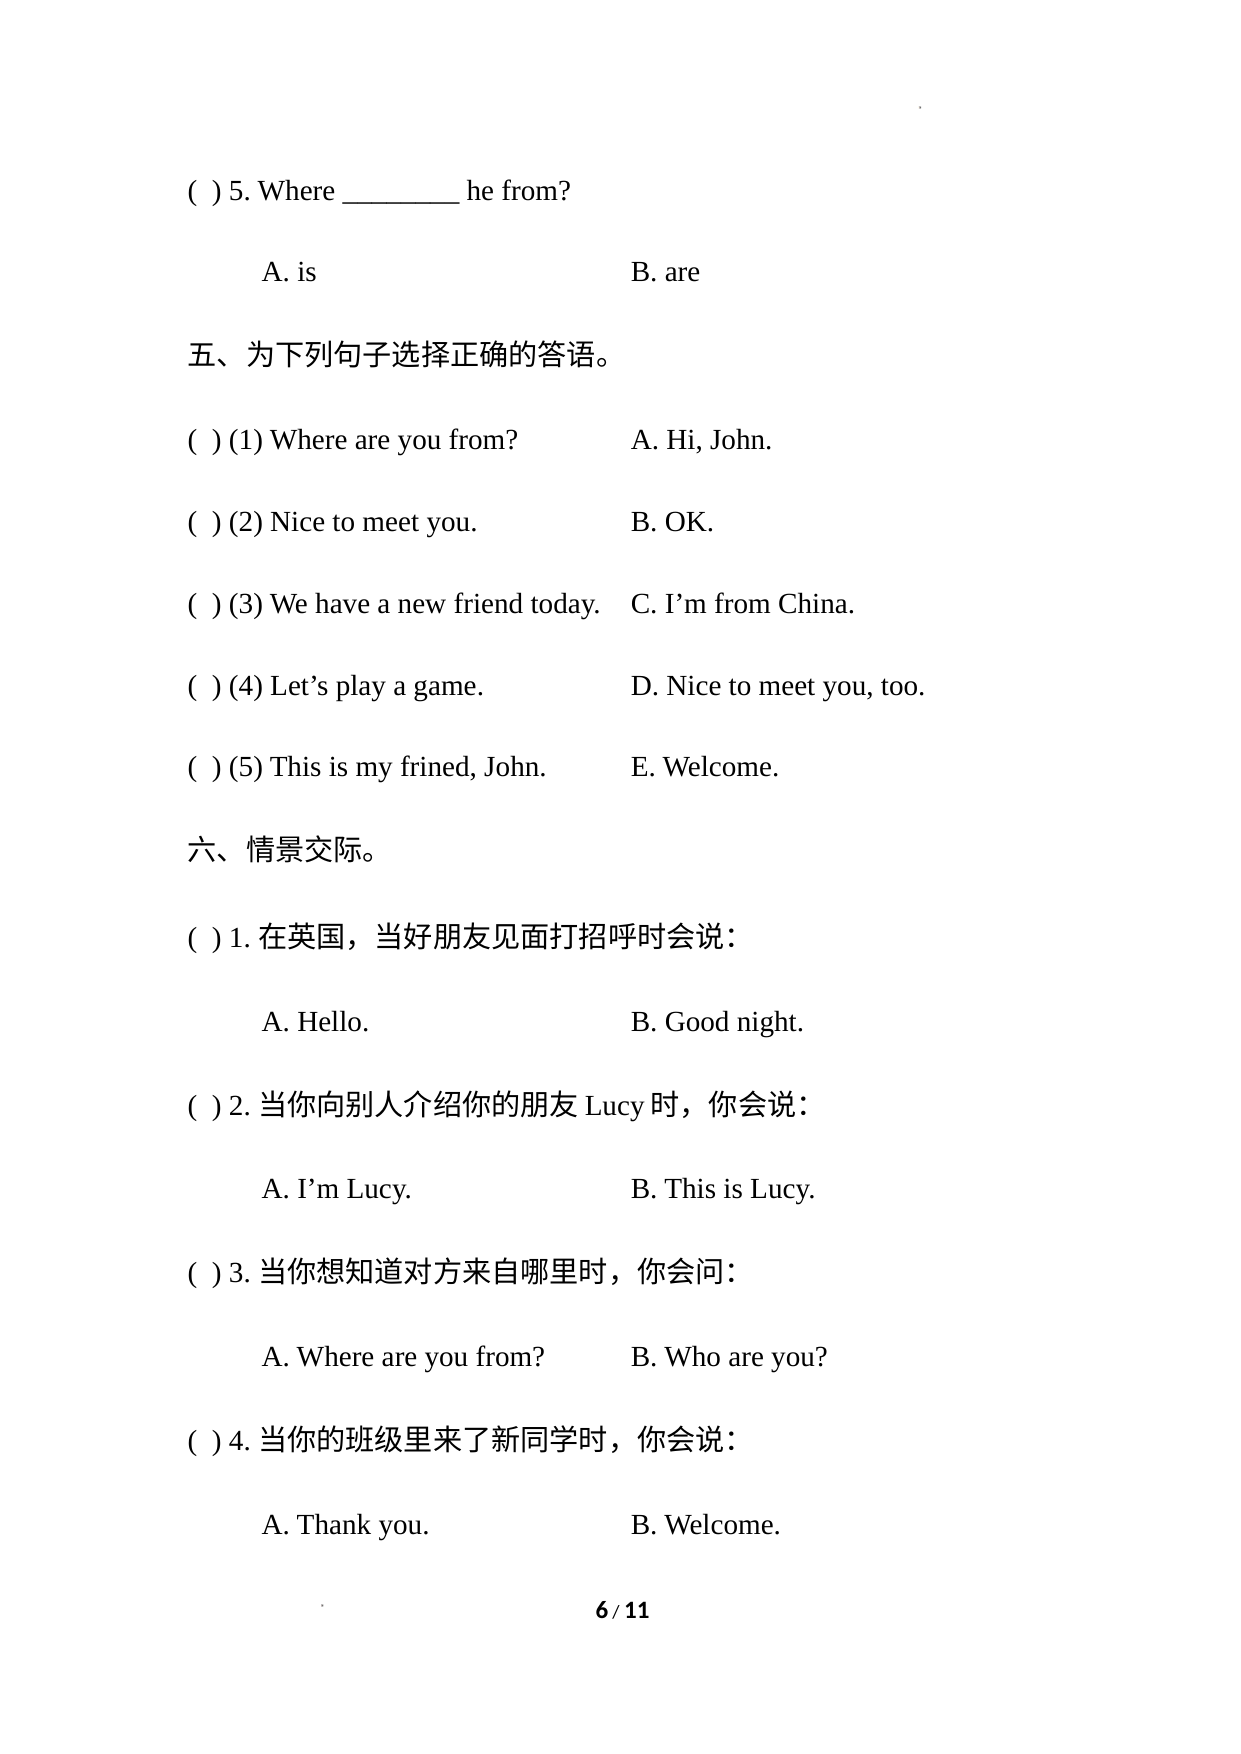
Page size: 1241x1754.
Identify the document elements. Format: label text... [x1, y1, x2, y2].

text A. is B. are [187, 239, 1053, 304]
text A. Hello. B. Good night. [187, 988, 1053, 1053]
text ( ) 5. Where ________ he from? [187, 157, 1053, 222]
text ( ) 3. 当你想知道对方来自哪里时，你会问： [187, 1238, 1053, 1303]
text ( ) (3) We have a new friend today. C. I’m from China. [187, 570, 1053, 635]
text ( ) 1. 在英国，当好朋友见面打招呼时会说： [187, 902, 1053, 967]
text ( ) (2) Nice to meet you. B. OK. [187, 488, 1053, 553]
text ( ) 2. 当你向别人介绍你的朋友Lucy时，你会说： [187, 1070, 1053, 1135]
text ( ) (4) Let’s play a game. D. Nice to meet you, too. [187, 652, 1053, 717]
text 五、为下列句子选择正确的答语。 [187, 321, 1053, 386]
text ( ) (5) This is my frined, John. E. Welcome. [187, 734, 1053, 799]
text A. I’m Lucy. B. This is Lucy. [187, 1156, 1053, 1221]
text A. Thank you. B. Welcome. [187, 1492, 1053, 1557]
text ( ) (1) Where are you from? A. Hi, John. [187, 407, 1053, 472]
text 六、情景交际。 [187, 816, 1053, 881]
text ( ) 4. 当你的班级里来了新同学时，你会说： [187, 1406, 1053, 1471]
text A. Where are you from? B. Who are you? [187, 1324, 1053, 1389]
